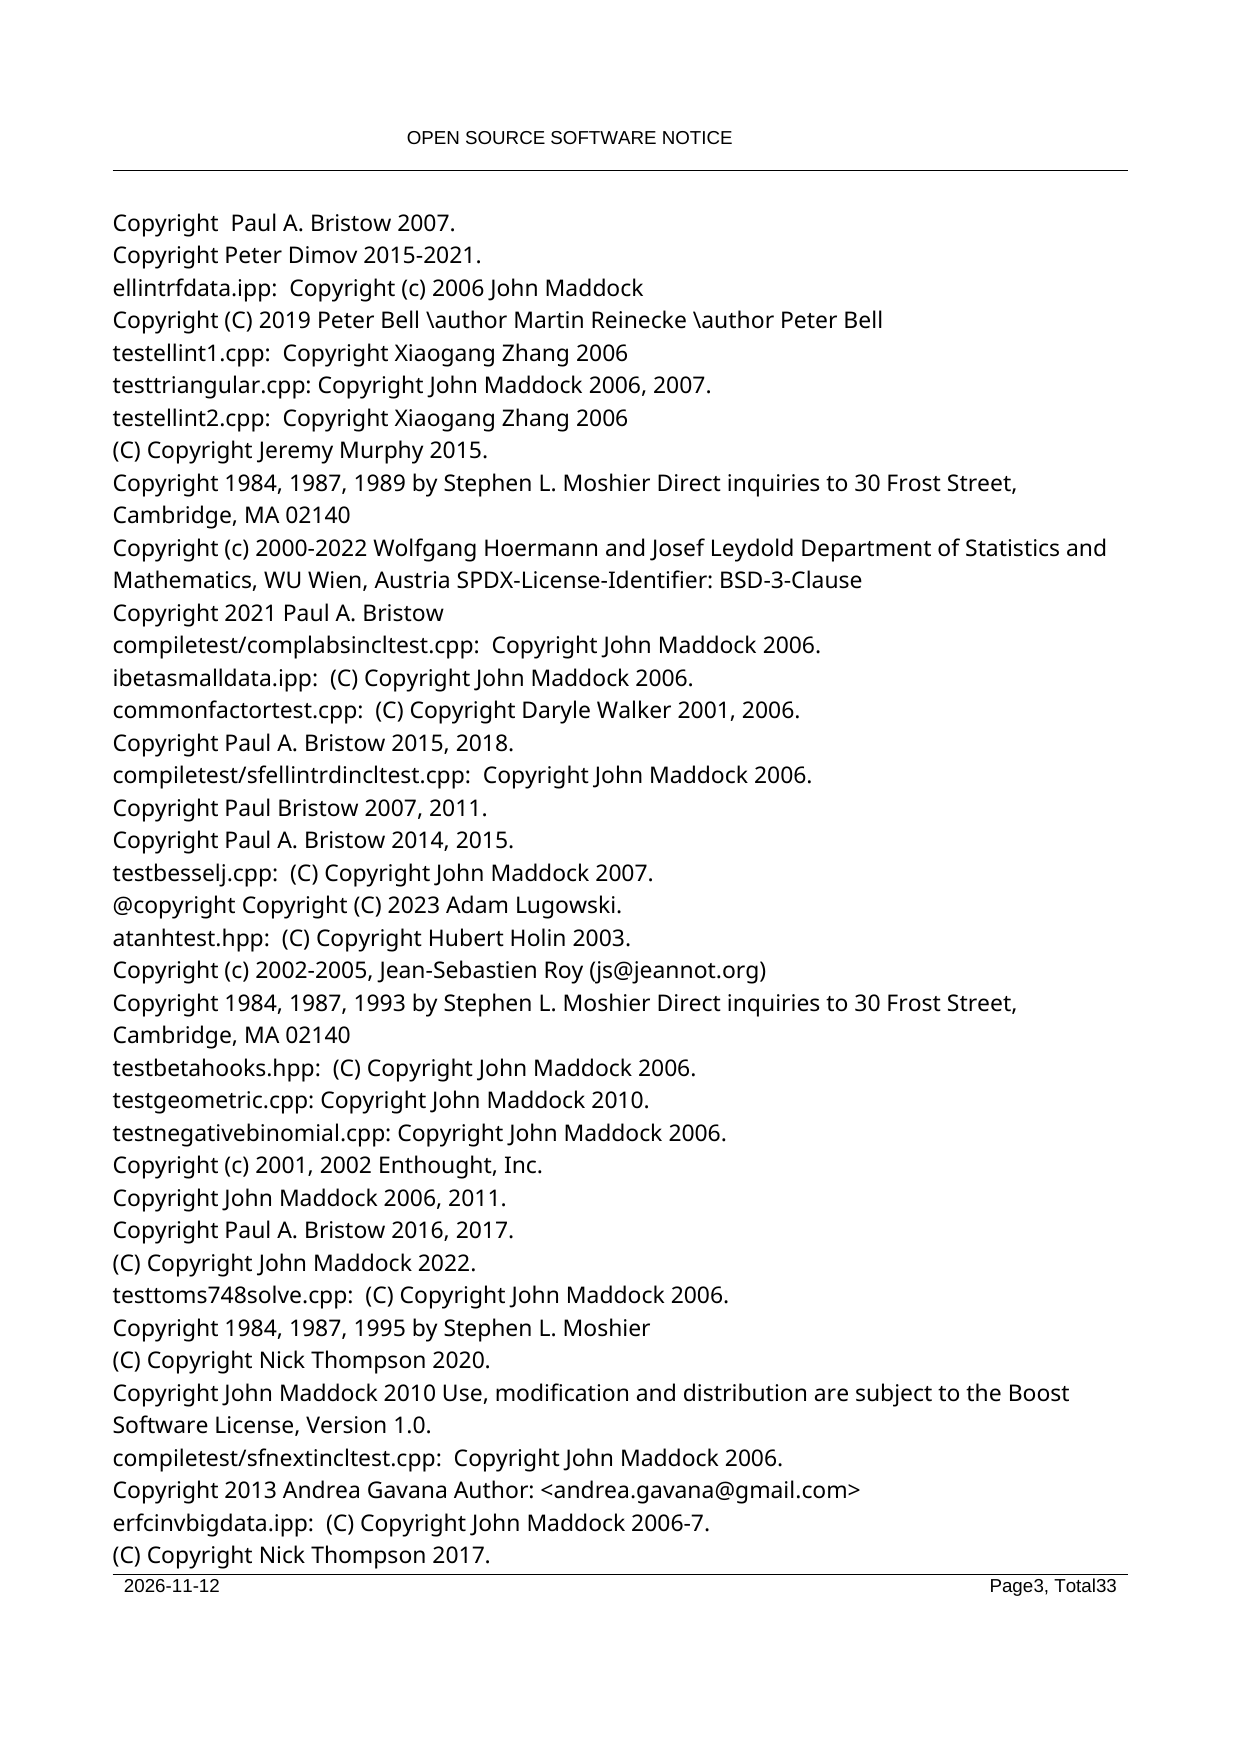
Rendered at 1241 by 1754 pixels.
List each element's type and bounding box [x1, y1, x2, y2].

text [112, 206, 1128, 1571]
